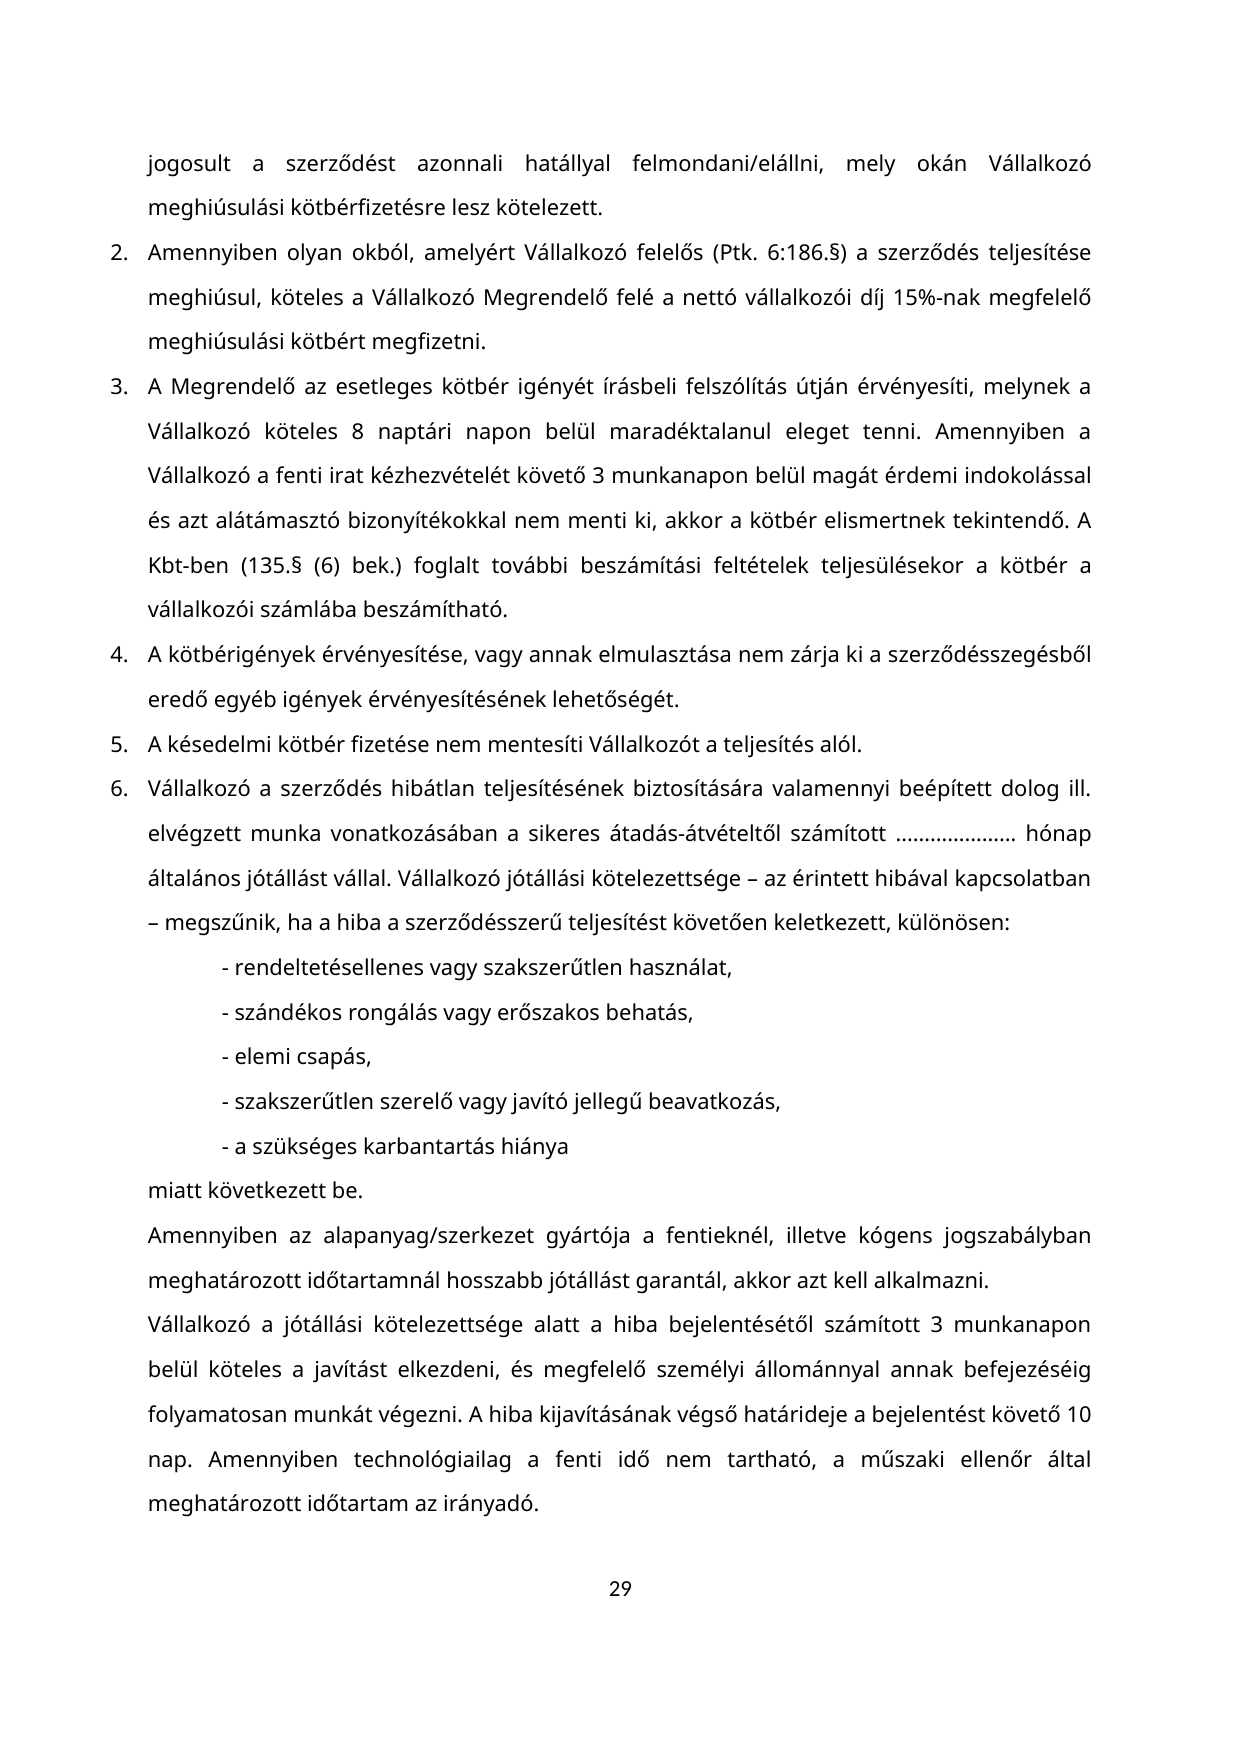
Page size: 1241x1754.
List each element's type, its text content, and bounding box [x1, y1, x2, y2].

text - a szükséges karbantartás hiánya [148, 1131, 1093, 1161]
text miatt következett be. [148, 1175, 1093, 1205]
text - rendeltetésellenes vagy szakszerűtlen használat, [148, 952, 1093, 982]
text - elemi csapás, [148, 1041, 1093, 1071]
text Amennyiben az alapanyag/szerkezet gyártója a fentieknél, illetve kógens jogszabályban meghatározott időtartamnál hosszabb jótállást garantál, akkor azt kell alkalmazni. [148, 1220, 1093, 1294]
text Vállalkozó a jótállási kötelezettsége alatt a hiba bejelentésétől számított 3 munkanapon belül köteles a javítást elkezdeni, és megfelelő személyi állománnyal annak befejezéséig folyamatosan munkát végezni. A hiba kijavításának végső határideje a bejelentést követő 10 nap. Amennyiben technológiailag a fenti idő nem tartható, a műszaki ellenőr által meghatározott időtartam az irányadó. [148, 1309, 1093, 1518]
text - szándékos rongálás vagy erőszakos behatás, [148, 997, 1093, 1026]
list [110, 148, 1093, 222]
list Vállalkozó a szerződés hibátlan teljesítésének biztosítására valamennyi beépített dolog ill. elvégzett munka vonatkozásában a sikeres átadás-átvételtől számított ………………… hónap általános jótállást vállal. Vállalkozó jótállási kötelezettsége – az érintett hibával kapcsolatban – megszűnik, ha a hiba a szerződésszerű teljesítést követően keletkezett, különösen: [110, 773, 1093, 937]
list A késedelmi kötbér fizetése nem mentesíti Vállalkozót a teljesítés alól. [110, 728, 1093, 758]
list A kötbérigények érvényesítése, vagy annak elmulasztása nem zárja ki a szerződésszegésből eredő egyéb igények érvényesítésének lehetőségét. [110, 639, 1093, 714]
list A Megrendelő az esetleges kötbér igényét írásbeli felszólítás útján érvényesíti, melynek a Vállalkozó köteles 8 naptári napon belül maradéktalanul eleget tenni. Amennyiben a Vállalkozó a fenti irat kézhezvételét követő 3 munkanapon belül magát érdemi indokolással és azt alátámasztó bizonyítékokkal nem menti ki, akkor a kötbér elismertnek tekintendő. A Kbt-ben (135.§ (6) bek.) foglalt további beszámítási feltételek teljesülésekor a kötbér a vállalkozói számlába beszámítható. [110, 371, 1093, 624]
text - szakszerűtlen szerelő vagy javító jellegű beavatkozás, [148, 1086, 1093, 1116]
list Amennyiben olyan okból, amelyért Vállalkozó felelős (Ptk. 6:186.§) a szerződés teljesítése meghiúsul, köteles a Vállalkozó Megrendelő felé a nettó vállalkozói díj 15%-nak megfelelő meghiúsulási kötbért megfizetni. [110, 237, 1093, 356]
